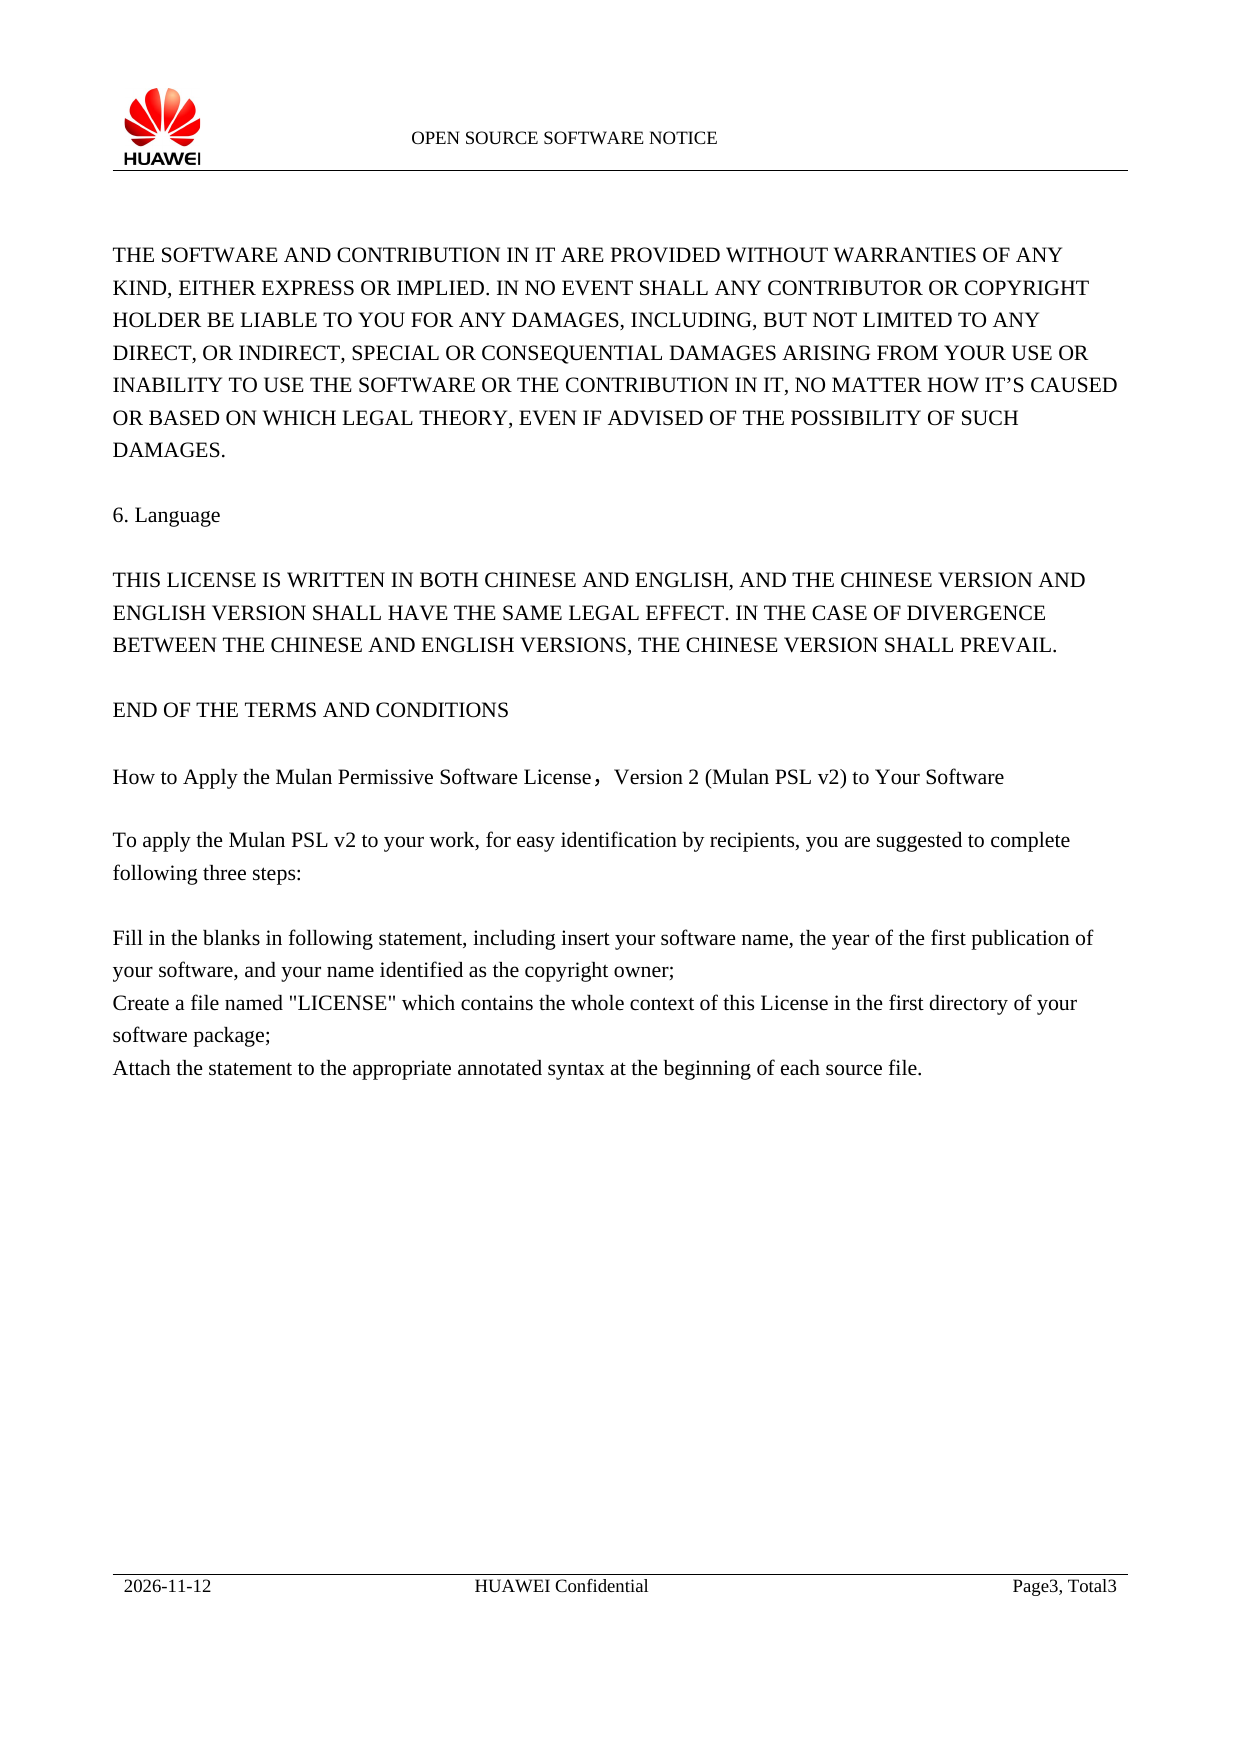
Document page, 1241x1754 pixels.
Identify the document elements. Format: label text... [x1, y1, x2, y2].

text Attach the statement to the appropriate annotated syntax at the beginning of each source file. [112, 1051, 1128, 1084]
text Fill in the blanks in following statement, including insert your software name, the year of the first publication of your software, and your name identified as the copyright owner; [112, 921, 1128, 986]
text Create a file named "LICENSE" which contains the whole context of this License in the first directory of your software package; [112, 986, 1128, 1051]
text THE SOFTWARE AND CONTRIBUTION IN IT ARE PROVIDED WITHOUT WARRANTIES OF ANY KIND, EITHER EXPRESS OR IMPLIED. IN NO EVENT SHALL ANY CONTRIBUTOR OR COPYRIGHT HOLDER BE LIABLE TO YOU FOR ANY DAMAGES, INCLUDING, BUT NOT LIMITED TO ANY DIRECT, OR INDIRECT, SPECIAL OR CONSEQUENTIAL DAMAGES ARISING FROM YOUR USE OR INABILITY TO USE THE SOFTWARE OR THE CONTRIBUTION IN IT, NO MATTER HOW IT’S CAUSED OR BASED ON WHICH LEGAL THEORY, EVEN IF ADVISED OF THE POSSIBILITY OF SUCH DAMAGES. [112, 239, 1128, 466]
text END OF THE TERMS AND CONDITIONS [112, 694, 1128, 726]
picture [124, 88, 201, 165]
text To apply the Mulan PSL v2 to your work, for easy identification by recipients, you are suggested to complete following three steps: [112, 824, 1128, 889]
text THIS LICENSE IS WRITTEN IN BOTH CHINESE AND ENGLISH, AND THE CHINESE VERSION AND ENGLISH VERSION SHALL HAVE THE SAME LEGAL EFFECT. IN THE CASE OF DIVERGENCE BETWEEN THE CHINESE AND ENGLISH VERSIONS, THE CHINESE VERSION SHALL PREVAIL. [112, 564, 1128, 661]
text How to Apply the Mulan Permissive Software License，Version 2 (Mulan PSL v2) to Your Software [112, 759, 1128, 791]
text 6. Language [112, 499, 1128, 531]
